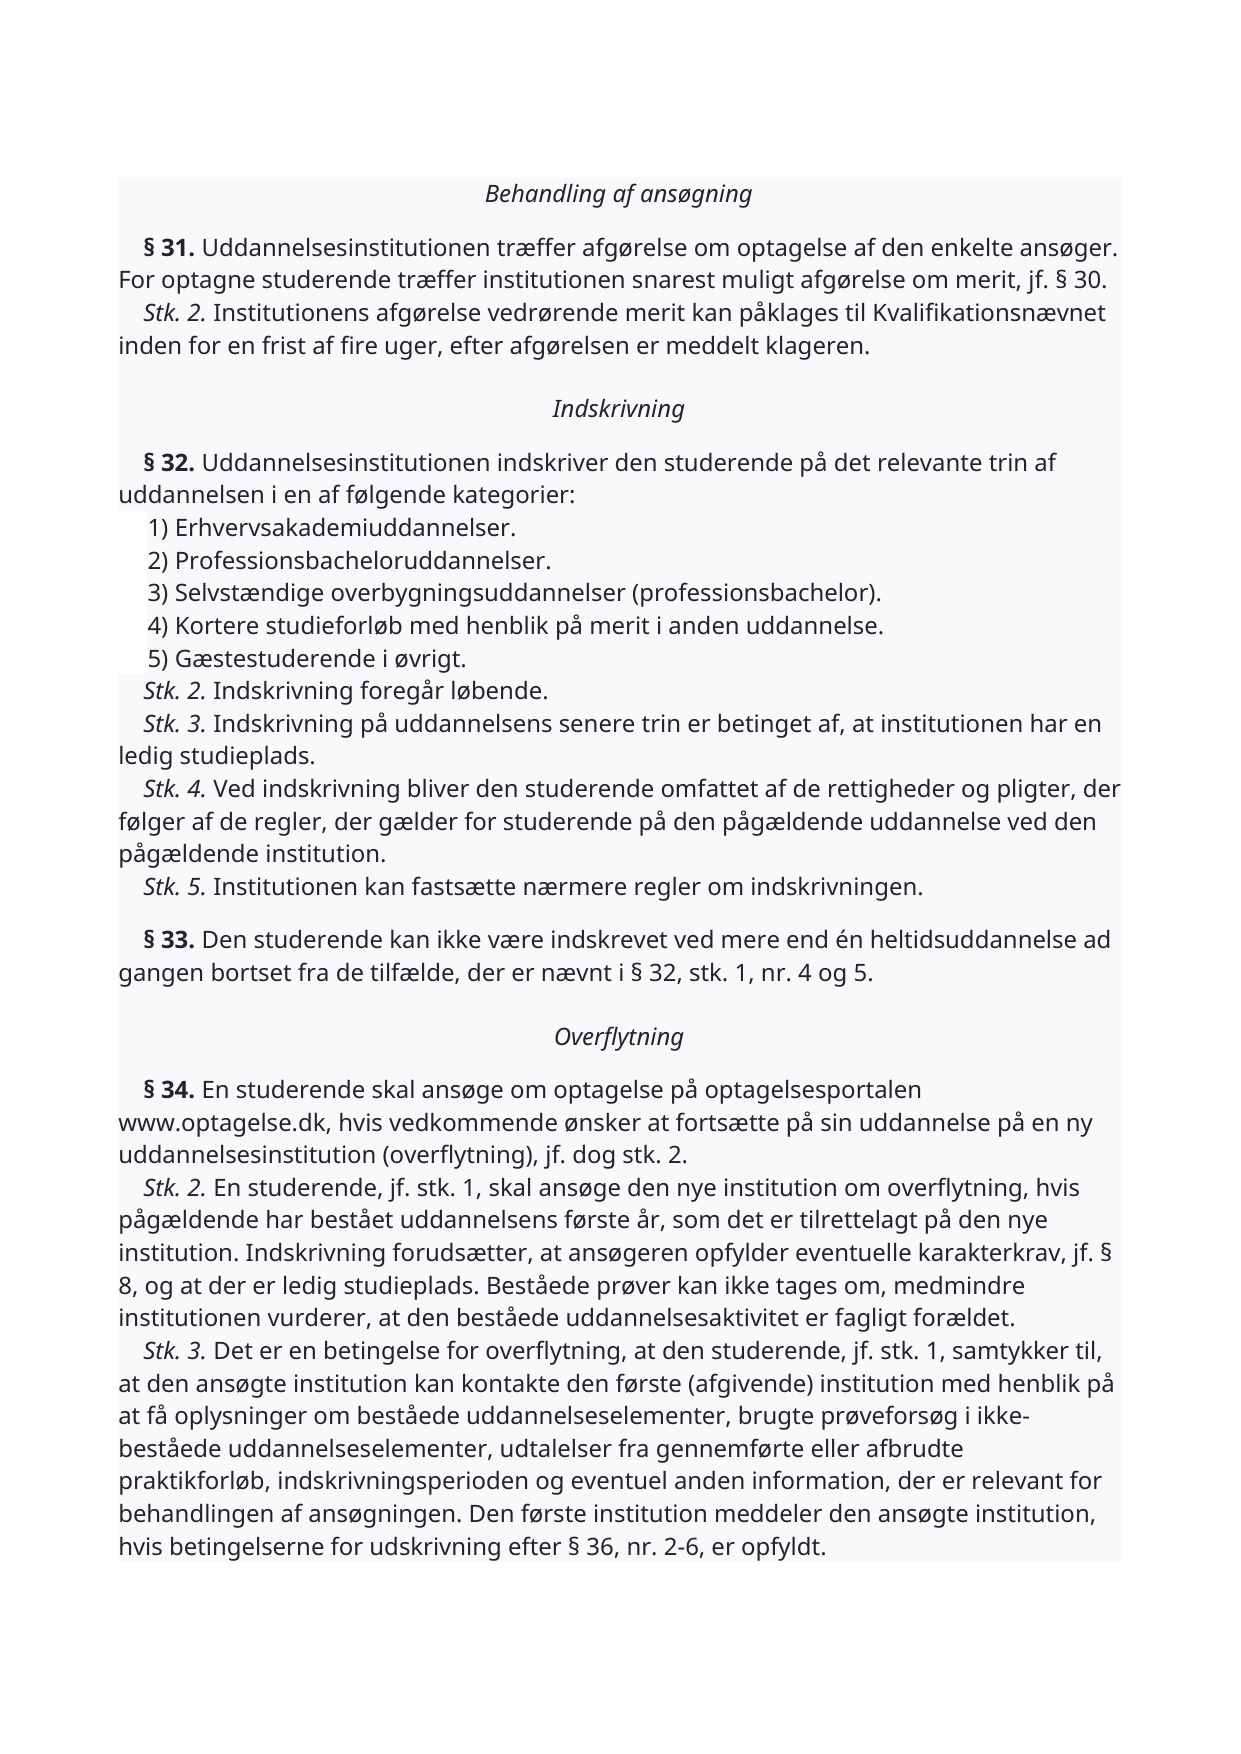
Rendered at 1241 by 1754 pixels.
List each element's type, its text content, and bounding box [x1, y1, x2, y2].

text Stk. 5. Institutionen kan fastsætte nærmere regler om indskrivningen. [118, 869, 1122, 902]
text Stk. 2. Institutionens afgørelse vedrørende merit kan påklages til Kvalifikationsnævnet inden for en frist af fire uger, efter afgørelsen er meddelt klageren. [118, 296, 1122, 361]
list 3) Selvstændige overbygningsuddannelser (professionsbachelor). [147, 576, 1122, 609]
text § 34. En studerende skal ansøge om optagelse på optagelsesportalen www.optagelse.dk, hvis vedkommende ønsker at fortsætte på sin uddannelse på en ny uddannelsesinstitution (overflytning), jf. dog stk. 2. [118, 1073, 1122, 1171]
text Behandling af ansøgning [118, 177, 1122, 210]
text Stk. 3. Indskrivning på uddannelsens senere trin er betinget af, at institutionen har en ledig studieplads. [118, 707, 1122, 772]
text Stk. 4. Ved indskrivning bliver den studerende omfattet af de rettigheder og pligter, der følger af de regler, der gælder for studerende på den pågældende uddannelse ved den pågældende institution. [118, 772, 1122, 869]
text § 31. Uddannelsesinstitutionen træffer afgørelse om optagelse af den enkelte ansøger. For optagne studerende træffer institutionen snarest muligt afgørelse om merit, jf. § 30. [118, 231, 1122, 296]
text Stk. 2. Indskrivning foregår løbende. [118, 674, 1122, 707]
list 4) Kortere studieforløb med henblik på merit i anden uddannelse. [147, 609, 1122, 641]
list 2) Professionsbacheloruddannelser. [147, 543, 1122, 576]
text Stk. 2. En studerende, jf. stk. 1, skal ansøge den nye institution om overflytning, hvis pågældende har bestået uddannelsens første år, som det er tilrettelagt på den nye institution. Indskrivning forudsætter, at ansøgeren opfylder eventuelle karakterkrav, jf. § 8, og at der er ledig studieplads. Beståede prøver kan ikke tages om, medmindre institutionen vurderer, at den beståede uddannelsesaktivitet er fagligt forældet. [118, 1171, 1122, 1334]
list 1) Erhvervsakademiuddannelser. [147, 511, 1122, 543]
text § 32. Uddannelsesinstitutionen indskriver den studerende på det relevante trin af uddannelsen i en af følgende kategorier: [118, 446, 1122, 511]
text Stk. 3. Det er en betingelse for overflytning, at den studerende, jf. stk. 1, samtykker til, at den ansøgte institution kan kontakte den første (afgivende) institution med henblik på at få oplysninger om beståede uddannelseselementer, brugte prøveforsøg i ikke-beståede uddannelseselementer, udtalelser fra gennemførte eller afbrudte praktikforløb, indskrivningsperioden og eventuel anden information, der er relevant for behandlingen af ansøgningen. Den første institution meddeler den ansøgte institution, hvis betingelserne for udskrivning efter § 36, nr. 2-6, er opfyldt. [118, 1334, 1122, 1562]
text Indskrivning [118, 392, 1122, 425]
list 5) Gæstestuderende i øvrigt. [147, 641, 1122, 674]
text Overflytning [118, 1019, 1122, 1052]
text § 33. Den studerende kan ikke være indskrevet ved mere end én heltidsuddannelse ad gangen bortset fra de tilfælde, der er nævnt i § 32, stk. 1, nr. 4 og 5. [118, 923, 1122, 988]
